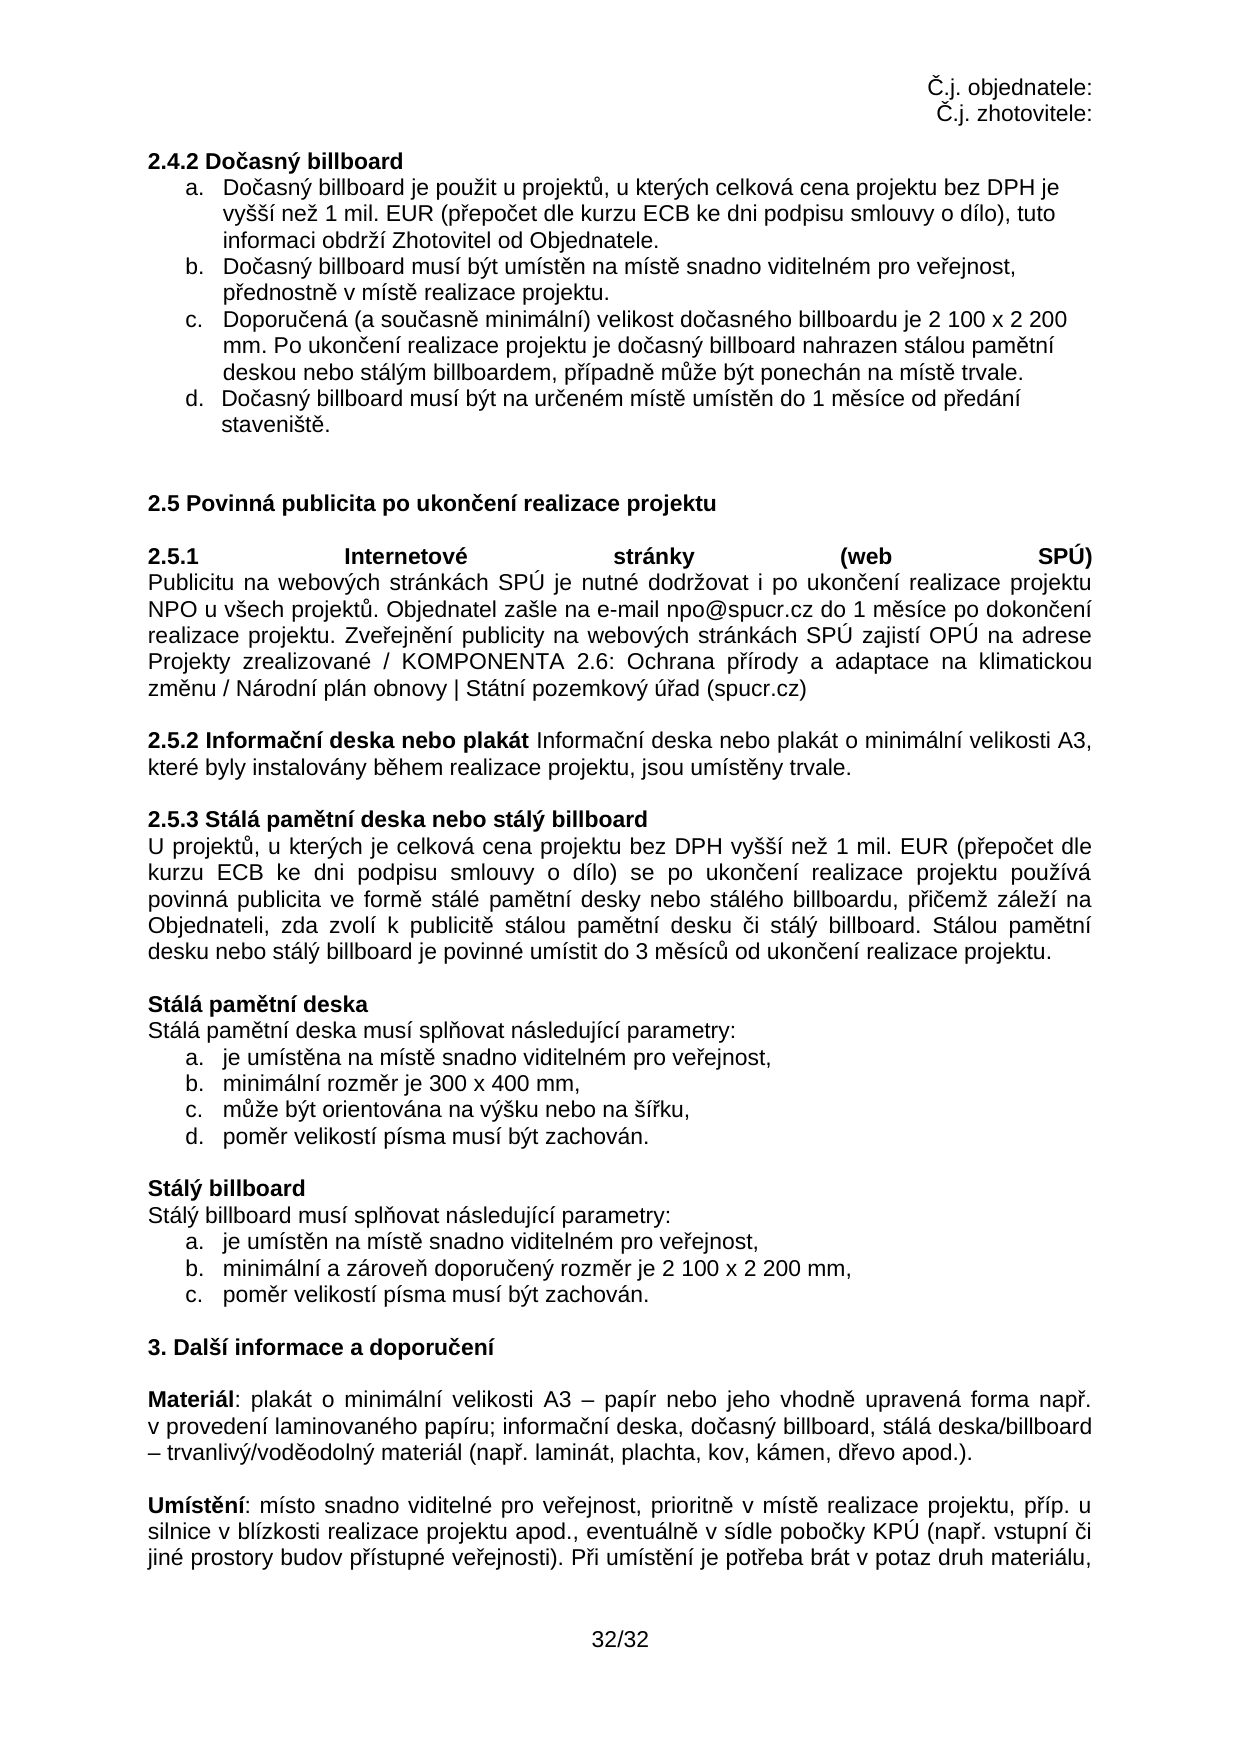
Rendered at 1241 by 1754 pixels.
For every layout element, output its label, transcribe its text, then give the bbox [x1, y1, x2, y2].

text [148, 1492, 1093, 1571]
list může být orientována na výšku nebo na šířku, [185, 1096, 1093, 1123]
list minimální rozměr je 300 x 400 mm, [185, 1070, 1093, 1096]
text 2.5.1 Internetové stránky (web SPÚ) Publicitu na webových stránkách SPÚ je nutné dodržovat i po ukončení realizace projektu NPO u všech projektů. Objednatel zašle na e-mail npo@spucr.cz do 1 měsíce po dokončení realizace projektu. Zveřejnění publicity na webových stránkách SPÚ zajistí OPÚ na adrese Projekty zrealizované / KOMPONENTA 2.6: Ochrana přírody a adaptace na klimatickou změnu / Národní plán obnovy | Státní pozemkový úřad (spucr.cz) [148, 543, 1093, 701]
text Materiál: plakát o minimální velikosti A3 – papír nebo jeho vhodně upravená forma např. v provedení laminovaného papíru; informační deska, dočasný billboard, stálá deska/billboard – trvanlivý/voděodolný materiál (např. laminát, plachta, kov, kámen, dřevo apod.). [148, 1386, 1093, 1465]
text Stálý billboard [148, 1175, 1093, 1202]
list minimální a zároveň doporučený rozměr je 2 100 x 2 200 mm, [185, 1254, 1093, 1281]
text 2.5.3 Stálá pamětní deska nebo stálý billboard [148, 806, 1093, 833]
text 2.4.2 Dočasný billboard [148, 148, 1093, 174]
list je umístěna na místě snadno viditelném pro veřejnost, [185, 1044, 1093, 1070]
text 3. Další informace a doporučení [148, 1333, 1093, 1360]
text Stálá pamětní deska [148, 991, 1093, 1017]
list Doporučená (a současně minimální) velikost dočasného billboardu je 2 100 x 2 200 mm. Po ukončení realizace projektu je dočasný billboard nahrazen stálou pamětní deskou nebo stálým billboardem, případně může být ponechán na místě trvale. [185, 306, 1093, 385]
text Stálá pamětní deska musí splňovat následující parametry: [148, 1017, 1093, 1044]
text d. Dočasný billboard musí být na určeném místě umístěn do 1 měsíce od předání staveniště. [185, 385, 1093, 437]
text Stálý billboard musí splňovat následující parametry: [148, 1202, 1093, 1228]
list poměr velikostí písma musí být zachován. [185, 1281, 1093, 1307]
text 2.5.2 Informační deska nebo plakát Informační deska nebo plakát o minimální velikosti A3, které byly instalovány během realizace projektu, jsou umístěny trvale. [148, 727, 1093, 780]
list je umístěn na místě snadno viditelném pro veřejnost, [185, 1228, 1093, 1254]
text U projektů, u kterých je celková cena projektu bez DPH vyšší než 1 mil. EUR (přepočet dle kurzu ECB ke dni podpisu smlouvy o dílo) se po ukončení realizace projektu používá povinná publicita ve formě stálé pamětní desky nebo stálého billboardu, přičemž záleží na Objednateli, zda zvolí k publicitě stálou pamětní desku či stálý billboard. Stálou pamětní desku nebo stálý billboard je povinné umístit do 3 měsíců od ukončení realizace projektu. [148, 833, 1093, 964]
list poměr velikostí písma musí být zachován. [185, 1123, 1093, 1149]
list Dočasný billboard je použit u projektů, u kterých celková cena projektu bez DPH je vyšší než 1 mil. EUR (přepočet dle kurzu ECB ke dni podpisu smlouvy o dílo), tuto informaci obdrží Zhotovitel od Objednatele. [185, 174, 1093, 253]
list Dočasný billboard musí být umístěn na místě snadno viditelném pro veřejnost, přednostně v místě realizace projektu. [185, 253, 1093, 306]
text 2.5 Povinná publicita po ukončení realizace projektu [148, 490, 1093, 517]
